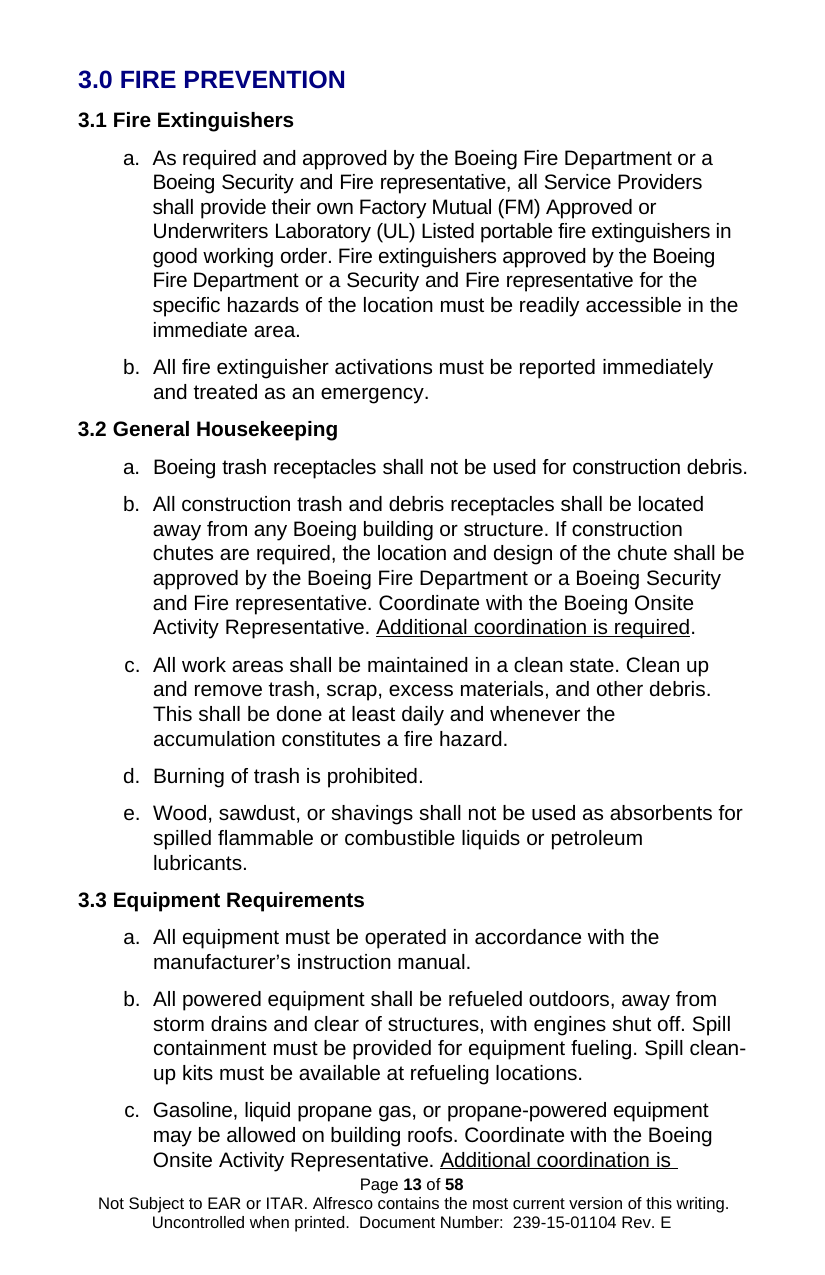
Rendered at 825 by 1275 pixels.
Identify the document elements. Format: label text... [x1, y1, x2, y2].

subtitle Equipment Requirements [78, 888, 760, 912]
list All equipment must be operated in accordance with the manufacturer’s instruction manual. [123, 925, 660, 974]
list As required and approved by the Boeing Fire Department or a Boeing Security and Fire representative, all Service Providers shall provide their own Factory Mutual (FM) Approved or Underwriters Laboratory (UL) Listed portable fire extinguishers in good working order. Fire extinguishers approved by the Boeing Fire Department or a Security and Fire representative for the specific hazards of the location must be readily accessible in the immediate area. [123, 145, 741, 341]
list All work areas shall be maintained in a clean state. Clean up and remove trash, scrap, excess materials, and other debris. This shall be done at least daily and whenever the accumulation constitutes a fire hazard. [124, 653, 744, 750]
list All construction trash and debris receptacles shall be located away from any Boeing building or structure. If construction chutes are required, the location and design of the chute shall be approved by the Boeing Fire Department or a Boeing Security and Fire representative. Coordinate with the Boeing Onsite Activity Representative. Additional coordination is required. [123, 492, 747, 639]
subtitle FIRE PREVENTION [78, 65, 760, 93]
list Boeing trash receptacles shall not be used for construction debris. [123, 454, 760, 478]
subtitle Fire Extinguishers [78, 108, 760, 132]
list All fire extinguisher activations must be reported immediately and treated as an emergency. [123, 355, 719, 404]
list All powered equipment shall be refueled outdoors, away from storm drains and clear of structures, with engines shut off. Spill containment must be provided for equipment fueling. Spill clean- up kits must be available at refueling locations. [123, 987, 746, 1085]
list Burning of trash is prohibited. [123, 764, 760, 788]
list Wood, sawdust, or shavings shall not be used as absorbents for spilled flammable or combustible liquids or petroleum lubricants. [123, 801, 744, 874]
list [124, 1098, 746, 1171]
subtitle General Housekeeping [78, 417, 760, 441]
